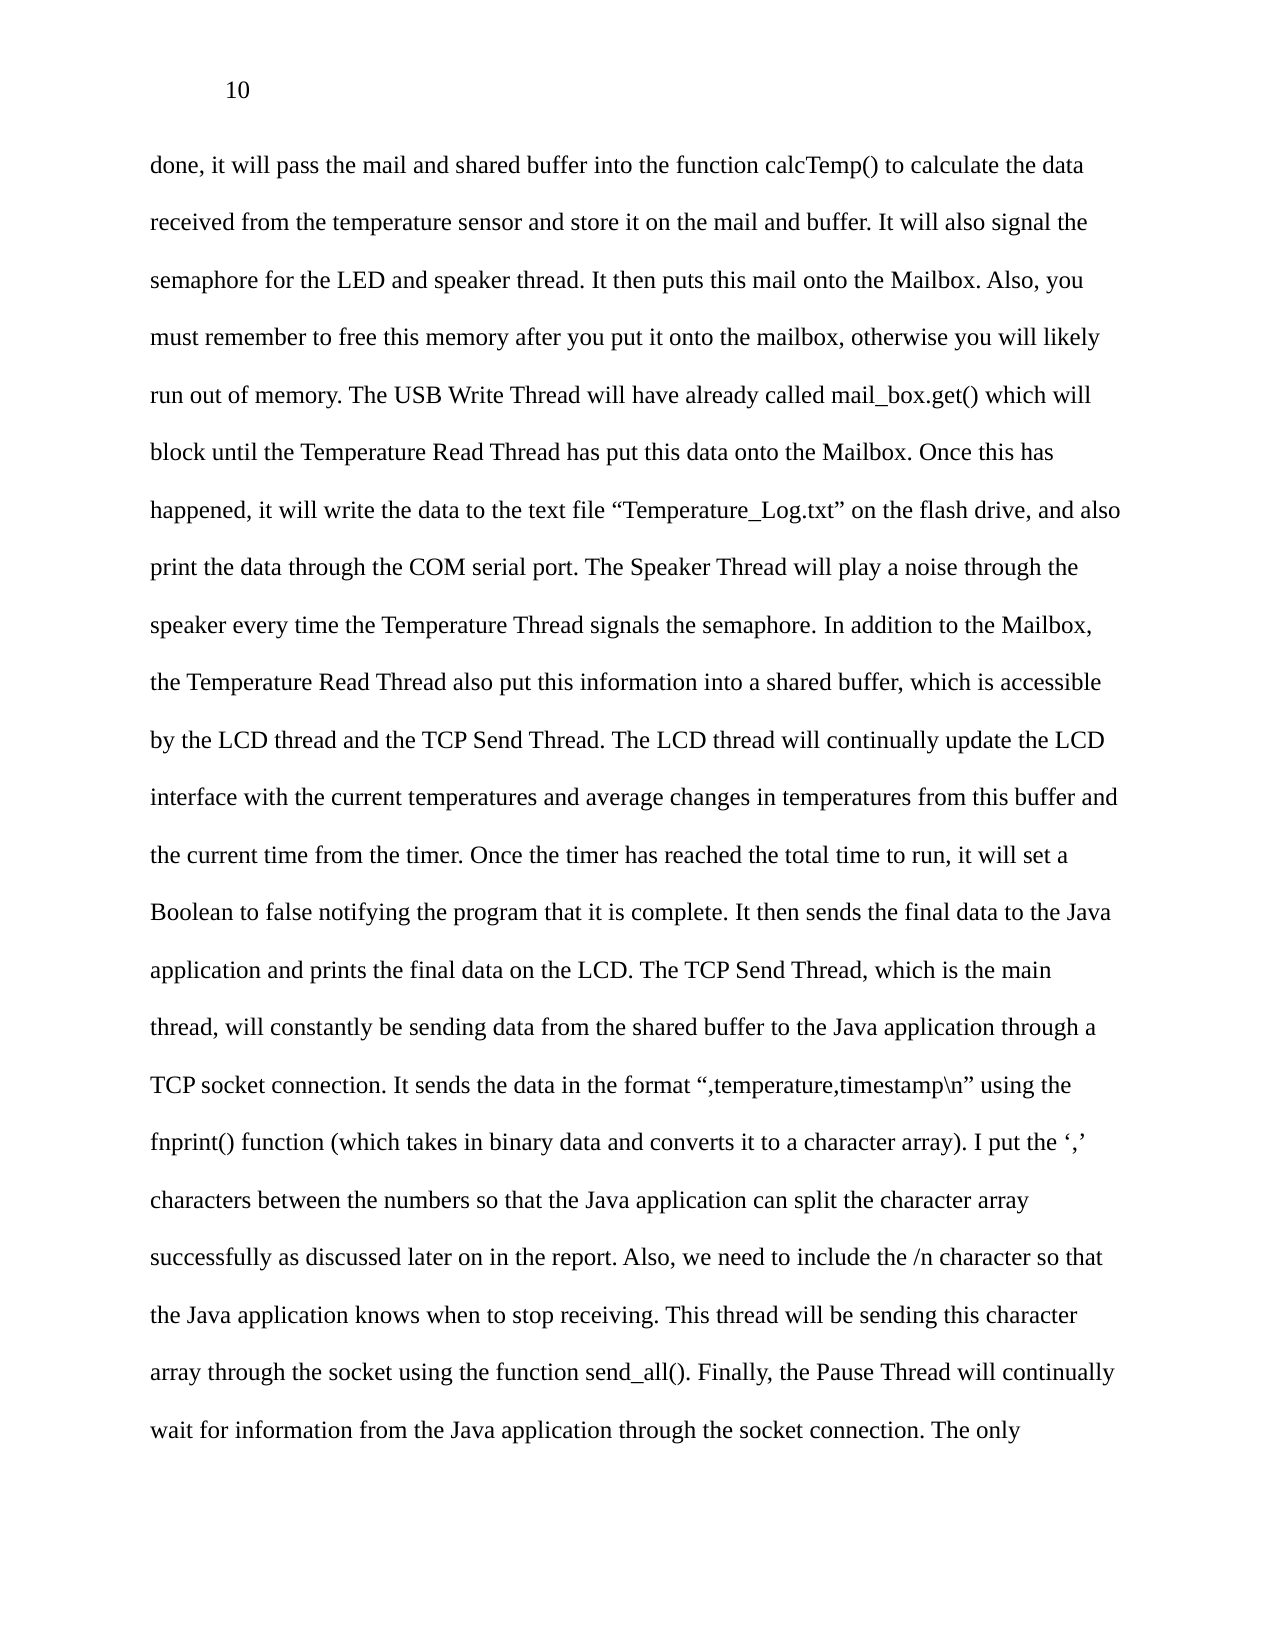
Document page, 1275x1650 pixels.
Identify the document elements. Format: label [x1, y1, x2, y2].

text [150, 150, 1125, 1444]
